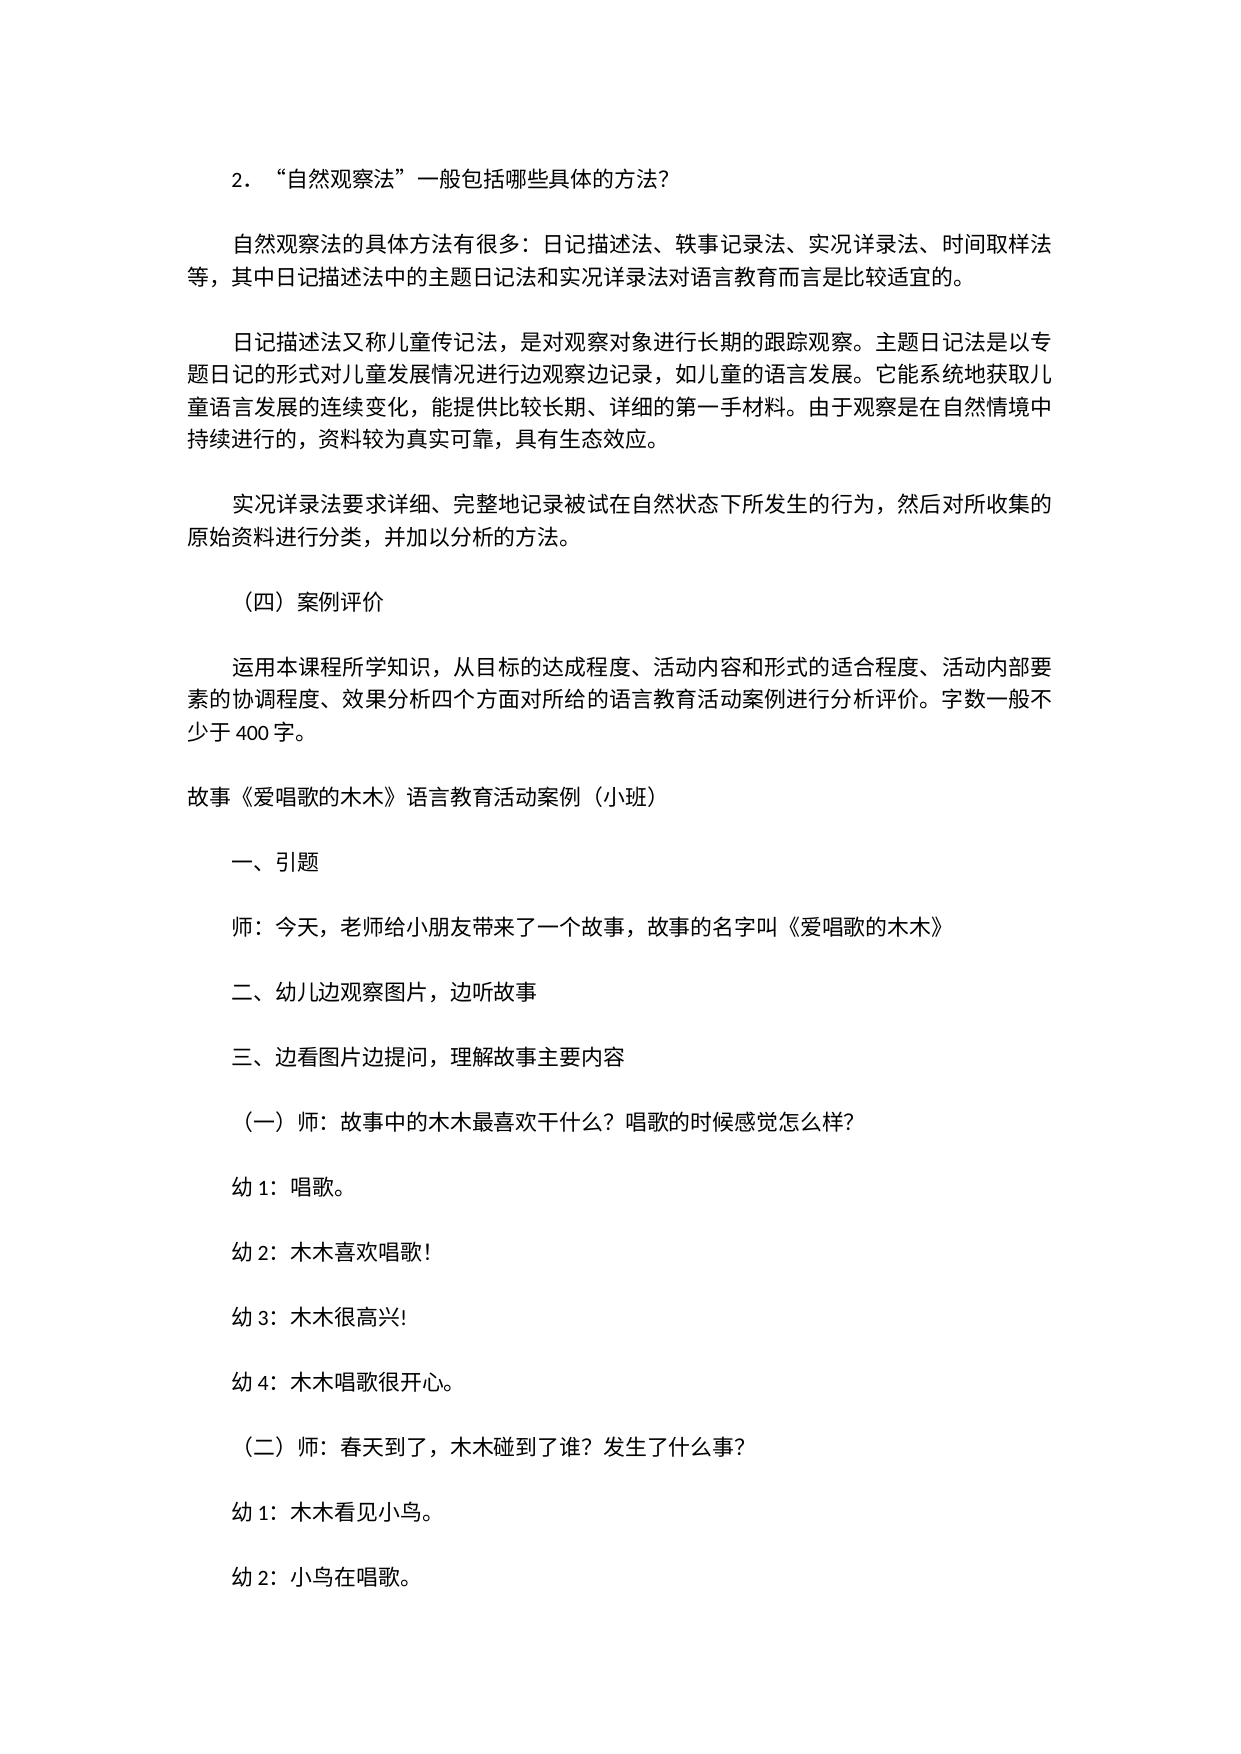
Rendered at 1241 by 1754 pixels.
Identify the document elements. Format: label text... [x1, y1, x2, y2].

text 实况详录法要求详细、完整地记录被试在自然状态下所发生的行为，然后对所收集的原始资料进行分类，并加以分析的方法。 [187, 487, 1053, 552]
text 一、引题 [187, 844, 1053, 877]
text 师：今天，老师给小朋友带来了一个故事，故事的名字叫《爱唱歌的木木》 [187, 909, 1053, 942]
text 幼3：木木很高兴! [187, 1299, 1053, 1332]
text 幼4：木木唱歌很开心。 [187, 1364, 1053, 1397]
text （四）案例评价 [187, 584, 1053, 617]
text 三、边看图片边提问，理解故事主要内容 [187, 1039, 1053, 1072]
text 日记描述法又称儿童传记法，是对观察对象进行长期的跟踪观察。主题日记法是以专题日记的形式对儿童发展情况进行边观察边记录，如儿童的语言发展。它能系统地获取儿童语言发展的连续变化，能提供比较长期、详细的第一手材料。由于观察是在自然情境中持续进行的，资料较为真实可靠，具有生态效应。 [187, 324, 1053, 454]
text 二、幼儿边观察图片，边听故事 [187, 974, 1053, 1007]
text 运用本课程所学知识，从目标的达成程度、活动内容和形式的适合程度、活动内部要素的协调程度、效果分析四个方面对所给的语言教育活动案例进行分析评价。字数一般不少于400字。 [187, 649, 1053, 747]
text 故事《爱唱歌的木木》语言教育活动案例（小班） [187, 779, 1053, 812]
text 幼2：木木喜欢唱歌！ [187, 1234, 1053, 1267]
text 2．“自然观察法”一般包括哪些具体的方法？ [187, 162, 1053, 194]
text 幼2：小鸟在唱歌。 [187, 1559, 1053, 1592]
text 幼1：唱歌。 [187, 1169, 1053, 1202]
text 幼1：木木看见小鸟。 [187, 1494, 1053, 1527]
text 自然观察法的具体方法有很多：日记描述法、轶事记录法、实况详录法、时间取样法等，其中日记描述法中的主题日记法和实况详录法对语言教育而言是比较适宜的。 [187, 227, 1053, 292]
text （二）师：春天到了，木木碰到了谁？发生了什么事？ [187, 1429, 1053, 1462]
text （一）师：故事中的木木最喜欢干什么？唱歌的时候感觉怎么样？ [187, 1104, 1053, 1137]
